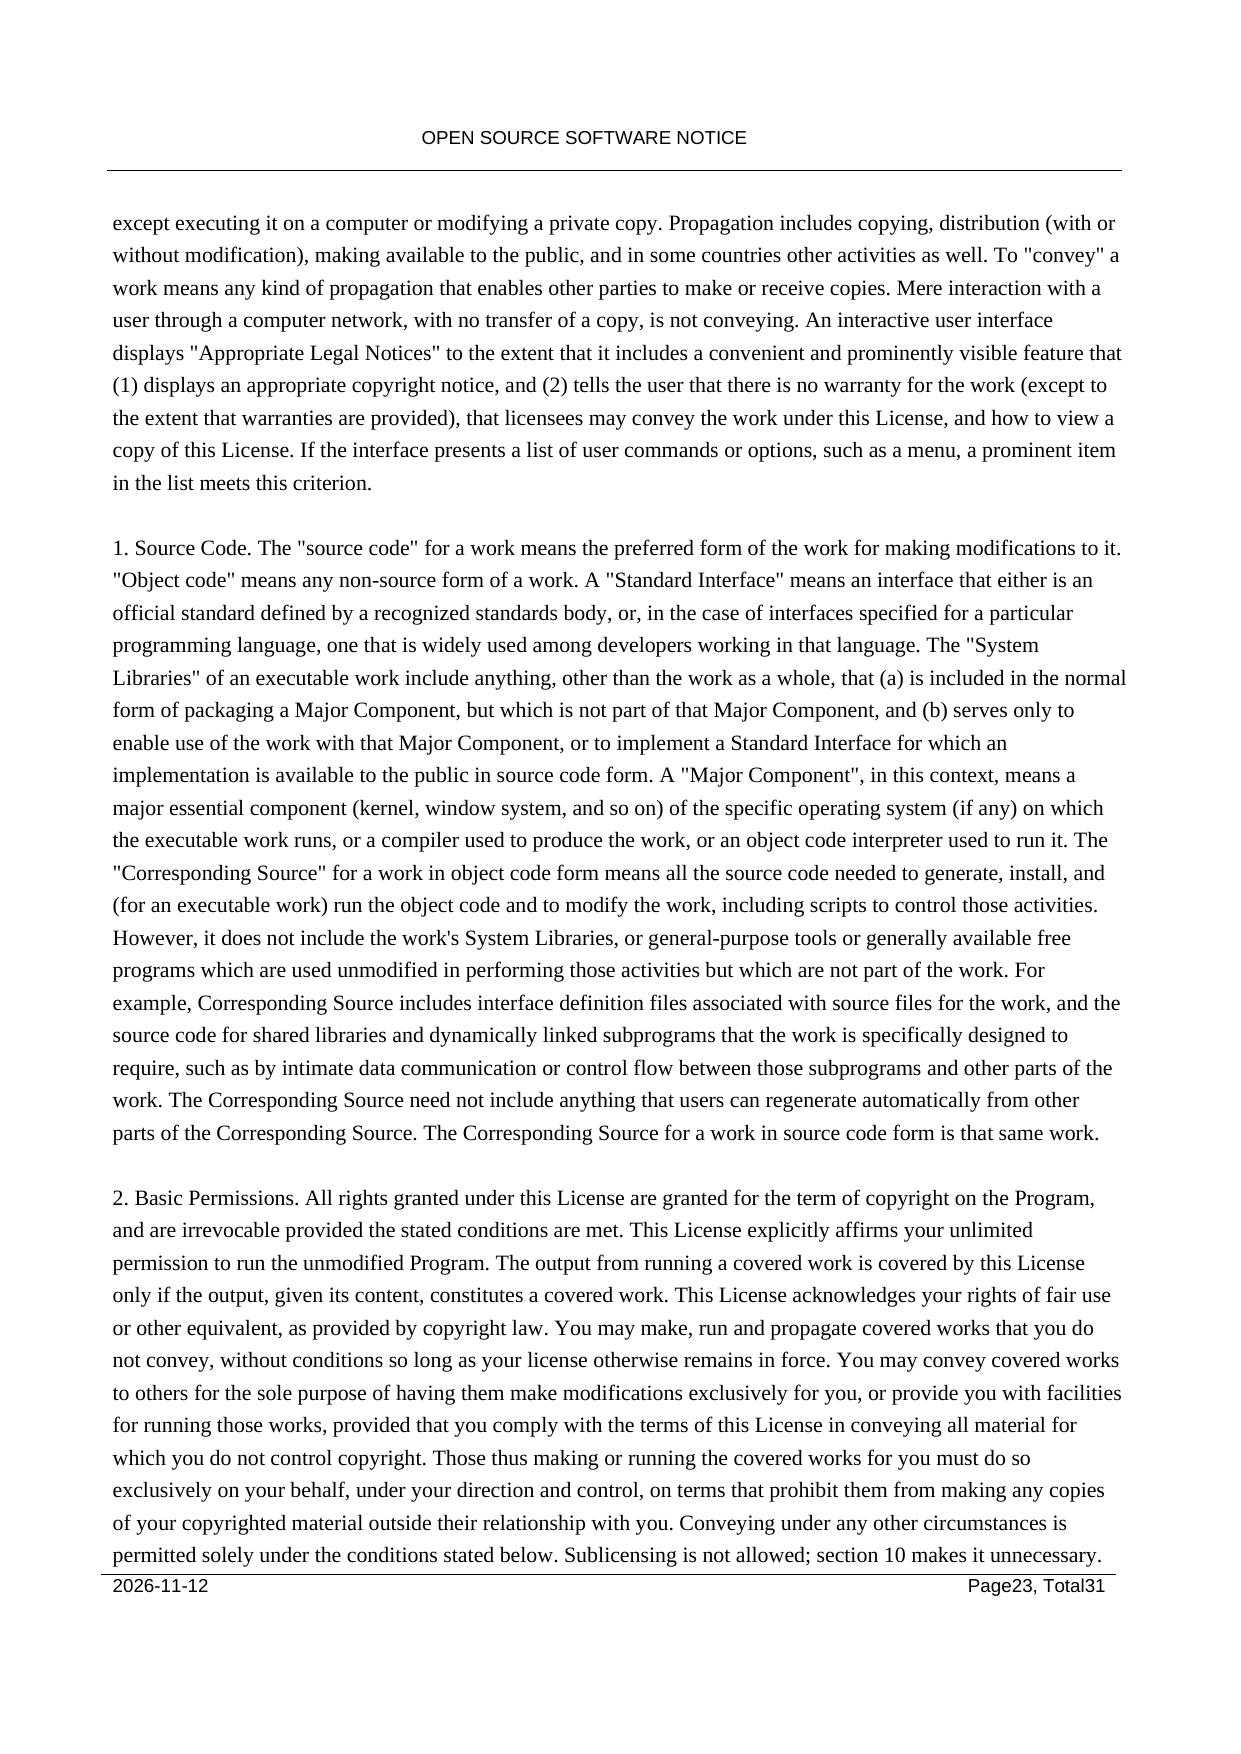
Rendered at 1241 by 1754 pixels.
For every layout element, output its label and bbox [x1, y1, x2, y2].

text [112, 206, 1128, 1571]
